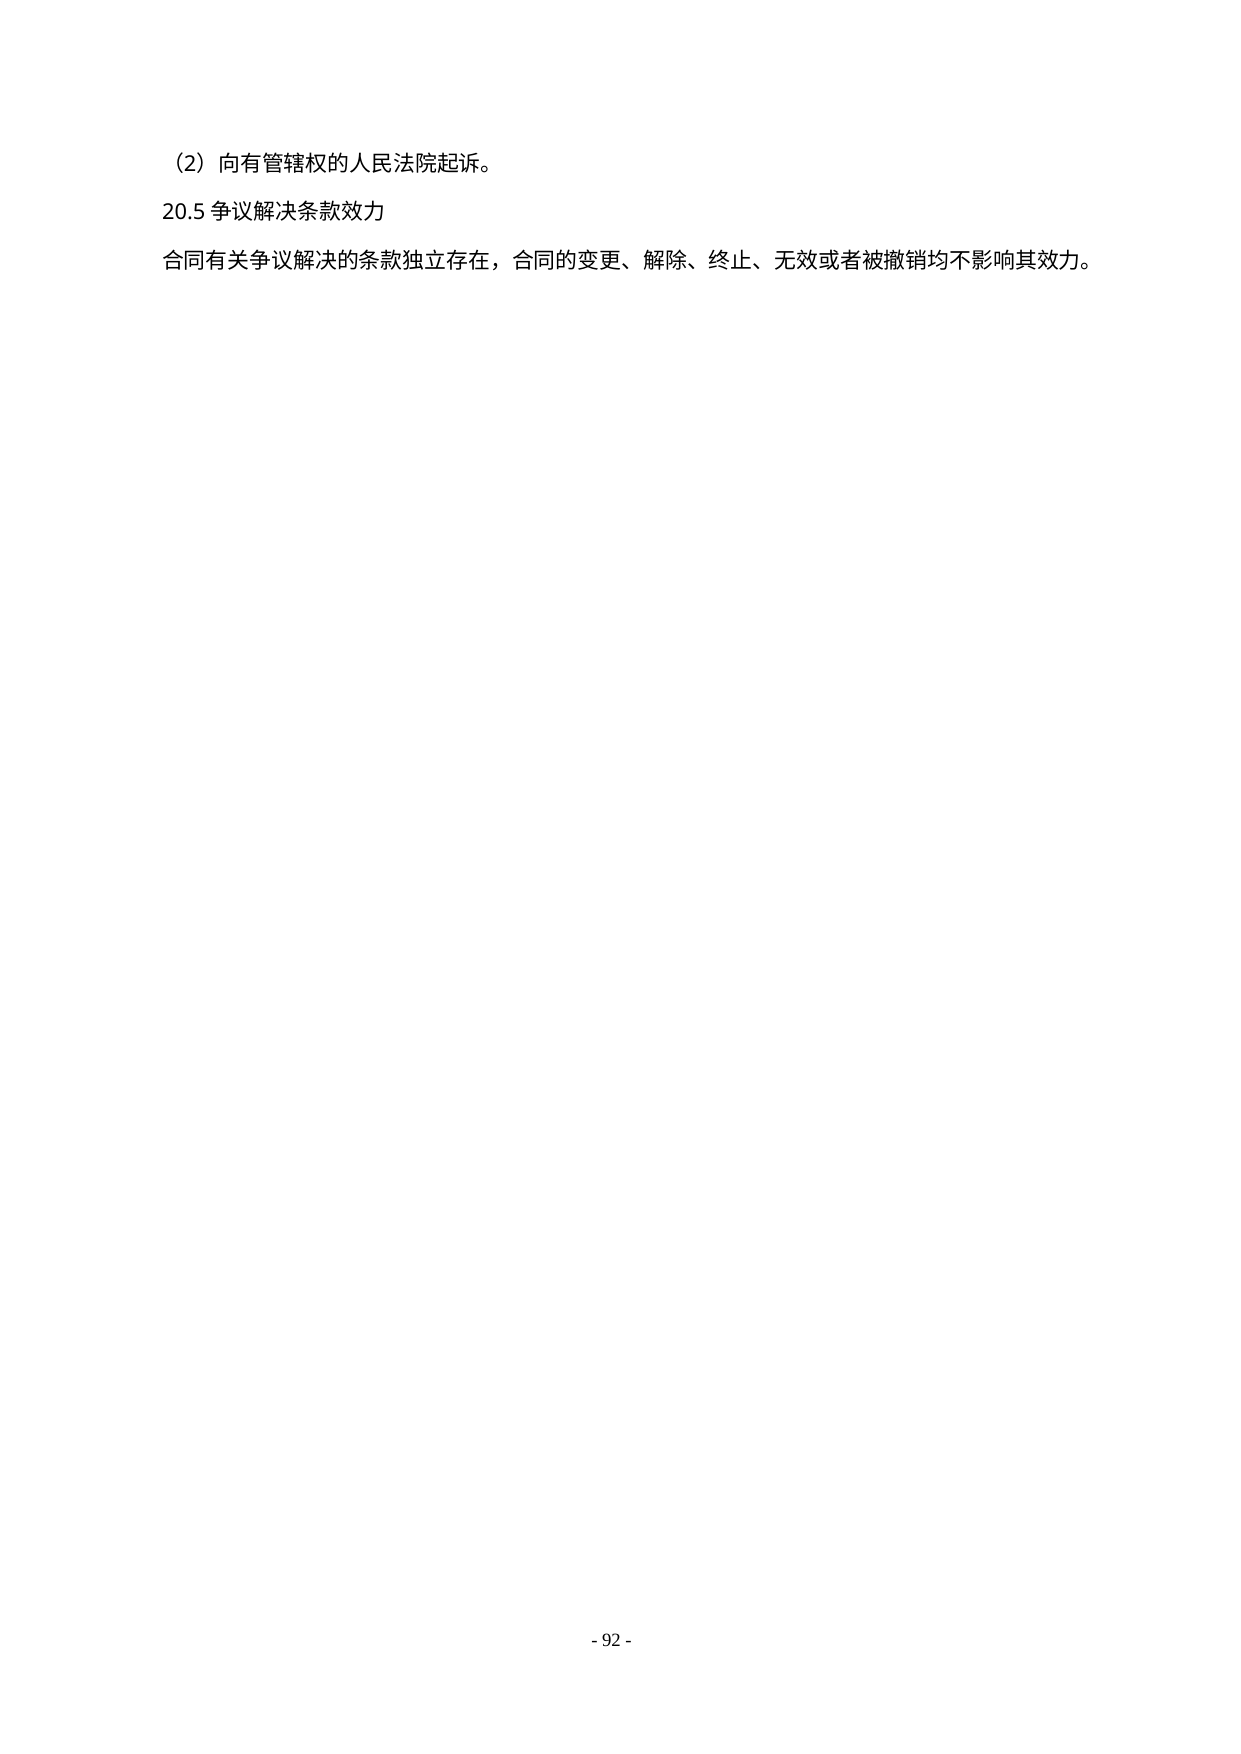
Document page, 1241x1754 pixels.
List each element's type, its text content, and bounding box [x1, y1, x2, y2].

subtitle 20.5争议解决条款效力 [118, 194, 1104, 227]
text （2）向有管辖权的人民法院起诉。 [118, 146, 1104, 178]
text 合同有关争议解决的条款独立存在，合同的变更、解除、终止、无效或者被撤销均不影响其效力。 [118, 242, 1104, 275]
